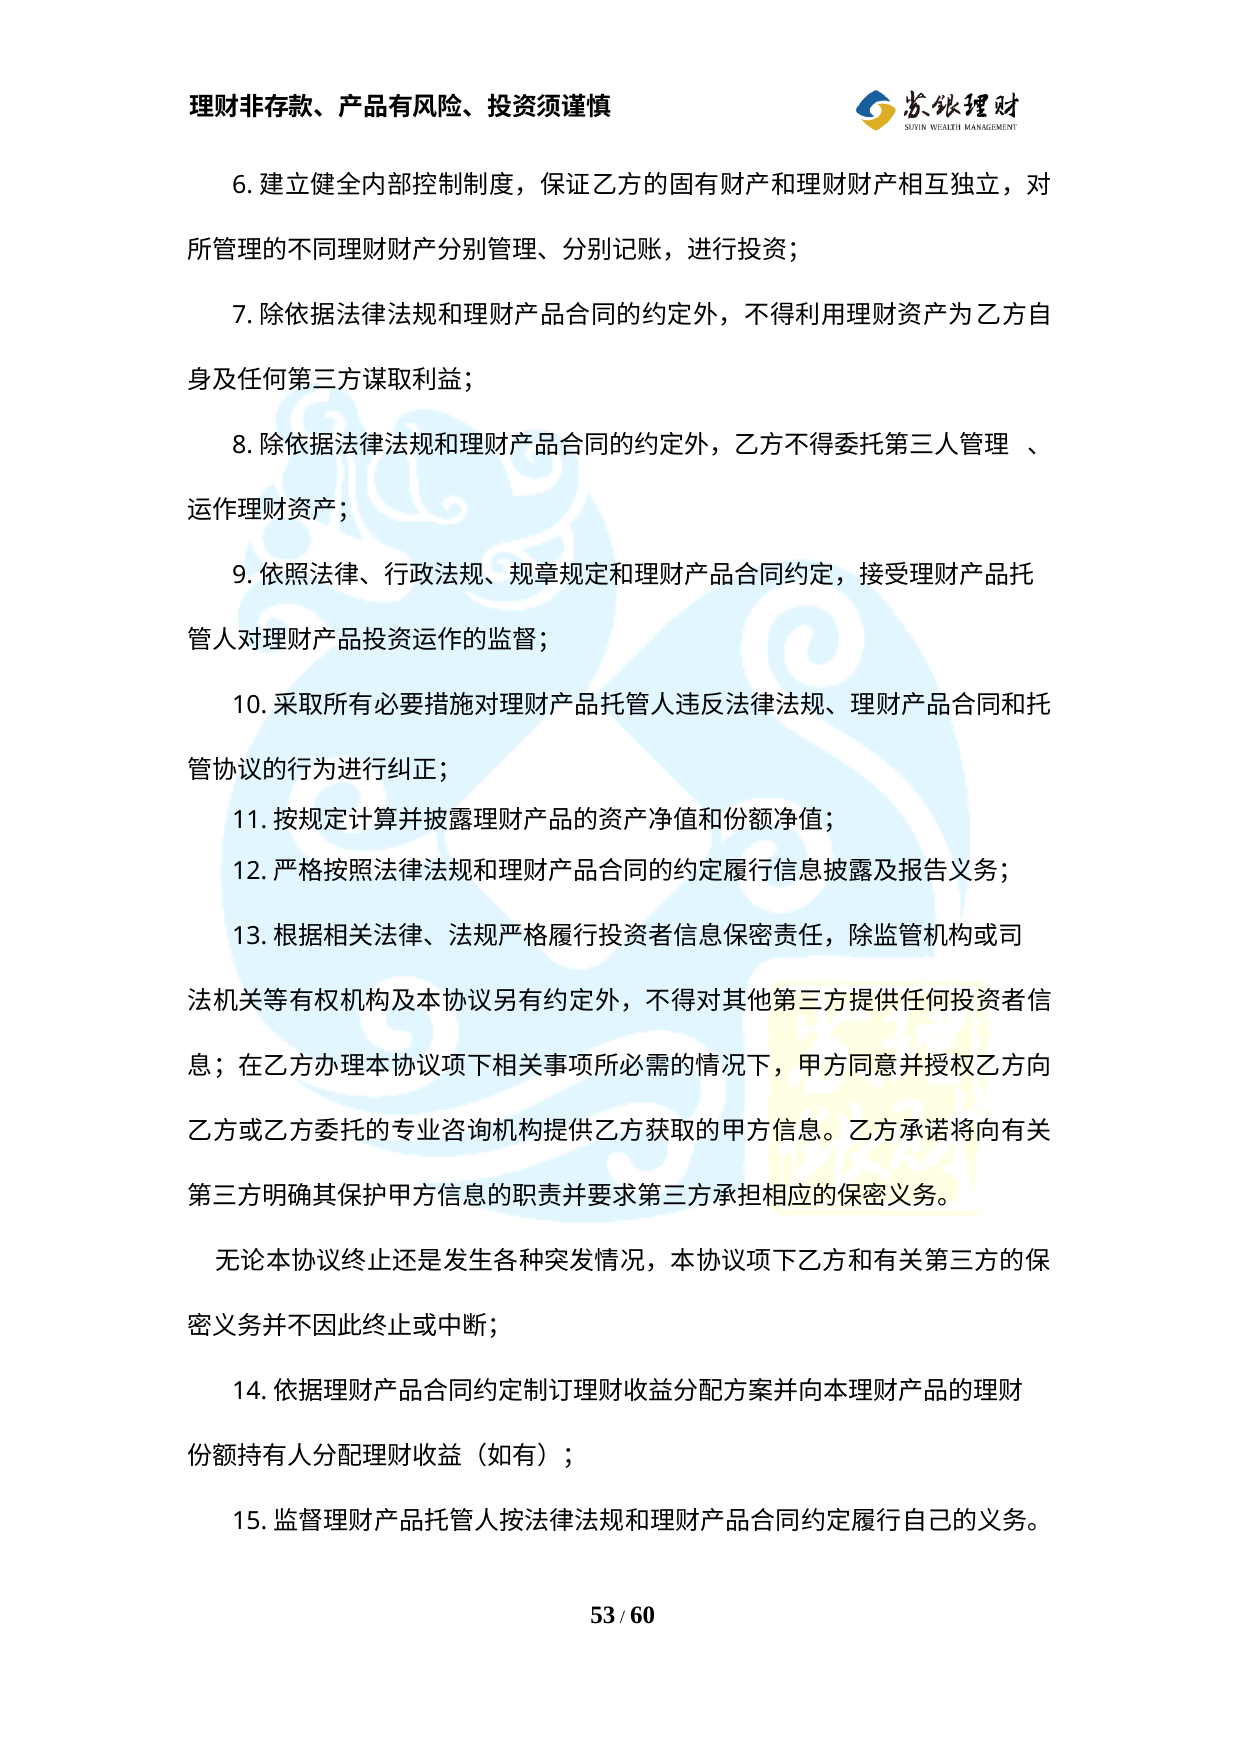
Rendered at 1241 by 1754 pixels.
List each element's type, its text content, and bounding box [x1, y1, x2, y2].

list 监督理财产品托管人按法律法规和理财产品合同约定履行自己的义务。理财产品托管人因过错造成理财资产损失时，乙方应为理财利益向理财产品托管人追索，除法律法规另有规定外，不承担连带责任； [187, 1486, 1053, 1551]
text 份额持有人分配理财收益（如有）； [187, 1421, 1053, 1486]
text 无论本协议终止还是发生各种突发情况，本协议项下乙方和有关第三方的保密义务并不因此终止或中断； [187, 1226, 1053, 1356]
text 管人对理财产品投资运作的监督； [187, 605, 1053, 670]
list 采取所有必要措施对理财产品托管人违反法律法规、理财产品合同和托管协议的行为进行纠正； [187, 670, 1053, 800]
list 按规定计算并披露理财产品的资产净值和份额净值； [187, 800, 1053, 836]
text 法机关等有权机构及本协议另有约定外，不得对其他第三方提供任何投资者信息；在乙方办理本协议项下相关事项所必需的情况下，甲方同意并授权乙方向乙方或乙方委托的专业咨询机构提供乙方获取的甲方信息。乙方承诺将向有关第三方明确其保护甲方信息的职责并要求第三方承担相应的保密义务。 [187, 966, 1053, 1226]
picture [831, 73, 1049, 143]
list 建立健全内部控制制度，保证乙方的固有财产和理财财产相互独立，对所管理的不同理财财产分别管理、分别记账，进行投资； [187, 150, 1053, 280]
list 除依据法律法规和理财产品合同的约定外，不得利用理财资产为乙方自身及任何第三方谋取利益； [187, 280, 1053, 410]
list 依照法律、行政法规、规章规定和理财产品合同约定，接受理财产品托 [187, 540, 1053, 605]
list 依据理财产品合同约定制订理财收益分配方案并向本理财产品的理财 [187, 1356, 1053, 1421]
list 根据相关法律、法规严格履行投资者信息保密责任，除监管机构或司 [187, 901, 1053, 966]
list 除依据法律法规和理财产品合同的约定外，乙方不得委托第三人管 理、运作理财资产； [187, 410, 1053, 540]
list 严格按照法律法规和理财产品合同的约定履行信息披露及报告义务； [187, 836, 1053, 901]
